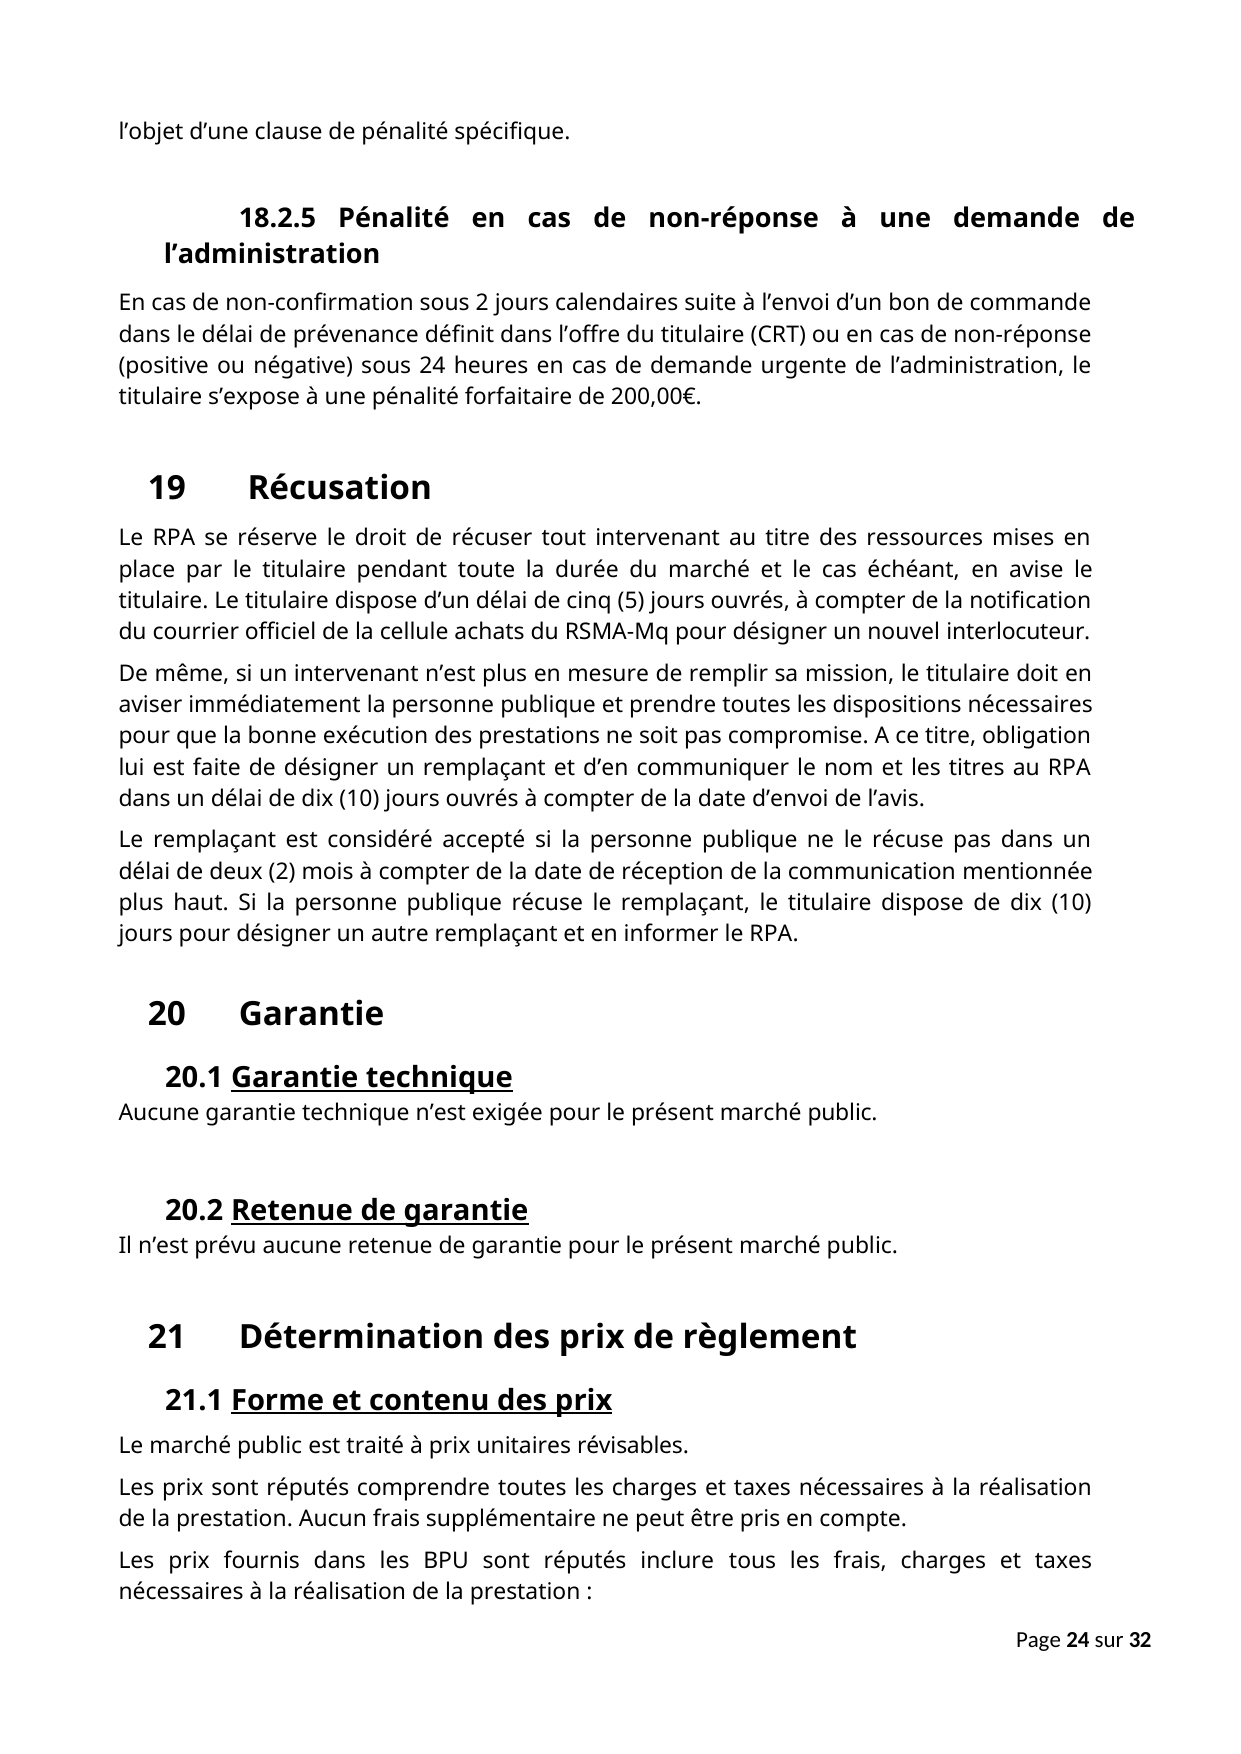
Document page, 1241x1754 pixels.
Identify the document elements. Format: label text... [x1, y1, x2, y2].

subtitle Garantie [148, 990, 1137, 1035]
subtitle Récusation [148, 463, 1137, 509]
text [118, 114, 1092, 146]
text 20.1 Garantie technique [165, 1056, 1137, 1096]
text Le remplaçant est considéré accepté si la personne publique ne le récuse pas dans un délai de deux (2) mois à compter de la date de réception de la communication mentionnée plus haut. Si la personne publique récuse le remplaçant, le titulaire dispose de dix (10) jours pour désigner un autre remplaçant et en informer le RPA. [118, 823, 1093, 948]
subtitle 18.2.5 Pénalité en cas de non-réponse à une demande de l’administration [163, 198, 1137, 272]
text 21.1 Forme et contenu des prix [165, 1379, 1137, 1418]
text En cas de non-confirmation sous 2 jours calendaires suite à l’envoi d’un bon de commande dans le délai de prévenance définit dans l’offre du titulaire (CRT) ou en cas de non-réponse (positive ou négative) sous 24 heures en cas de demande urgente de l’administration, le titulaire s’expose à une pénalité forfaitaire de 200,00€. [118, 286, 1092, 411]
text Le marché public est traité à prix unitaires révisables. [118, 1429, 1137, 1460]
text Aucune garantie technique n’est exigée pour le présent marché public. [118, 1096, 1137, 1127]
text 20.2 Retenue de garantie [165, 1189, 1137, 1229]
text Les prix sont réputés comprendre toutes les charges et taxes nécessaires à la réalisation de la prestation. Aucun frais supplémentaire ne peut être pris en compte. [118, 1471, 1092, 1533]
text Les prix fournis dans les BPU sont réputés inclure tous les frais, charges et taxes nécessaires à la réalisation de la prestation : [118, 1543, 1092, 1606]
text De même, si un intervenant n’est plus en mesure de remplir sa mission, le titulaire doit en aviser immédiatement la personne publique et prendre toutes les dispositions nécessaires pour que la bonne exécution des prestations ne soit pas compromise. A ce titre, obligation lui est faite de désigner un remplaçant et d’en communiquer le nom et les titres au RPA dans un délai de dix (10) jours ouvrés à compter de la date d’envoi de l’avis. [118, 657, 1092, 813]
text Il n’est prévu aucune retenue de garantie pour le présent marché public. [118, 1229, 1137, 1260]
text Le RPA se réserve le droit de récuser tout intervenant au titre des ressources mises en place par le titulaire pendant toute la durée du marché et le cas échéant, en avise le titulaire. Le titulaire dispose d’un délai de cinq (5) jours ouvrés, à compter de la notification du courrier officiel de la cellule achats du RSMA-Mq pour désigner un nouvel interlocuteur. [118, 521, 1093, 646]
subtitle Détermination des prix de règlement [148, 1312, 1137, 1358]
